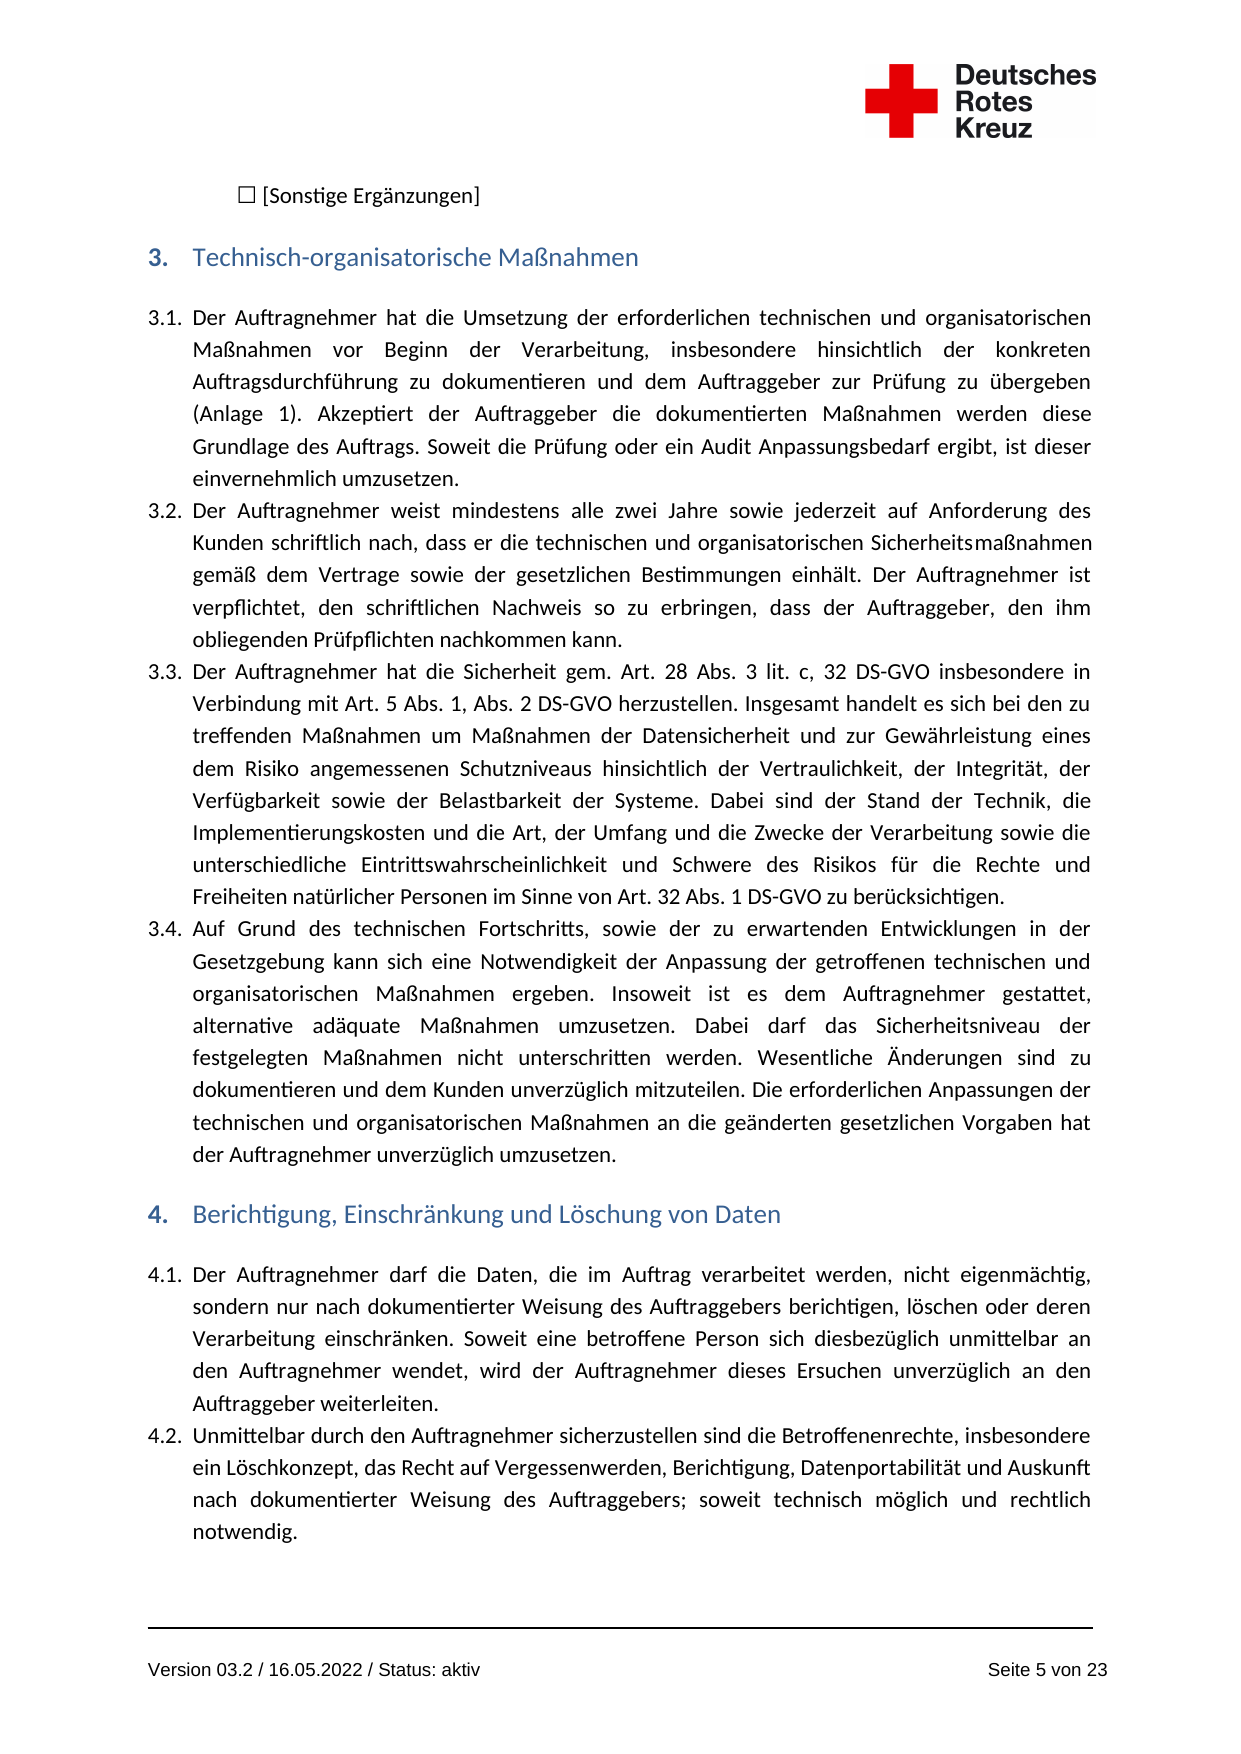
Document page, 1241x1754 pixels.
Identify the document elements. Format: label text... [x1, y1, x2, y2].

subtitle Berichtigung, Einschränkung und Löschung von Daten [148, 1197, 1093, 1230]
subtitle Technisch-organisatorische Maßnahmen [148, 240, 1093, 273]
picture [865, 64, 1096, 138]
list Der Auftragnehmer hat die Umsetzung der erforderlichen technischen und organisatorischen Maßnahmen vor Beginn der Verarbeitung, insbesondere hinsichtlich der konkreten Auftragsdurchführung zu dokumentieren und dem Auftraggeber zur Prüfung zu übergeben (Anlage 1). Akzeptiert der Auftraggeber die dokumentierten Maßnahmen werden diese Grundlage des Auftrags. Soweit die Prüfung oder ein Audit Anpassungsbedarf ergibt, ist dieser einvernehmlich umzusetzen. [148, 303, 1093, 492]
list Der Auftragnehmer weist mindestens alle zwei Jahre sowie jederzeit auf Anforderung des Kunden schriftlich nach, dass er die technischen und organisatorischen Sicherheitsmaßnahmen gemäß dem Vertrage sowie der gesetzlichen Bestimmungen einhält. Der Auftragnehmer ist verpflichtet, den schriftlichen Nachweis so zu erbringen, dass der Auftraggeber, den ihm obliegenden Prüfpflichten nachkommen kann. [148, 496, 1093, 653]
text [ [192, 179, 1093, 210]
list Auf Grund des technischen Fortschritts, sowie der zu erwartenden Entwicklungen in der Gesetzgebung kann sich eine Notwendigkeit der Anpassung der getroffenen technischen und organisatorischen Maßnahmen ergeben. Insoweit ist es dem Auftragnehmer gestattet, alternative adäquate Maßnahmen umzusetzen. Dabei darf das Sicherheitsniveau der festgelegten Maßnahmen nicht unterschritten werden. Wesentliche Änderungen sind zu dokumentieren und dem Kunden unverzüglich mitzuteilen. Die erforderlichen Anpassungen der technischen und organisatorischen Maßnahmen an die geänderten gesetzlichen Vorgaben hat der Auftragnehmer unverzüglich umzusetzen. [148, 914, 1093, 1168]
list Der Auftragnehmer darf die Daten, die im Auftrag verarbeitet werden, nicht eigenmächtig, sondern nur nach dokumentierter Weisung des Auftraggebers berichtigen, löschen oder deren Verarbeitung einschränken. Soweit eine betroffene Person sich diesbezüglich unmittelbar an den Auftragnehmer wendet, wird der Auftragnehmer dieses Ersuchen unverzüglich an den Auftraggeber weiterleiten. [148, 1260, 1093, 1417]
list Unmittelbar durch den Auftragnehmer sicherzustellen sind die Betroffenenrechte, insbesondere ein Löschkonzept, das Recht auf Vergessenwerden, Berichtigung, Datenportabilität und Auskunft nach dokumentierter Weisung des Auftraggebers; soweit technisch möglich und rechtlich notwendig. [148, 1421, 1093, 1546]
list Der Auftragnehmer hat die Sicherheit gem. Art. 28 Abs. 3 lit. c, 32 DS-GVO insbesondere in Verbindung mit Art. 5 Abs. 1, Abs. 2 DS-GVO herzustellen. Insgesamt handelt es sich bei den zu treffenden Maßnahmen um Maßnahmen der Datensicherheit und zur Gewährleistung eines dem Risiko angemessenen Schutzniveaus hinsichtlich der Vertraulichkeit, der Integrität, der Verfügbarkeit sowie der Belastbarkeit der Systeme. Dabei sind der Stand der Technik, die Implementierungskosten und die Art, der Umfang und die Zwecke der Verarbeitung sowie die unterschiedliche Eintrittswahrscheinlichkeit und Schwere des Risikos für die Rechte und Freiheiten natürlicher Personen im Sinne von Art. 32 Abs. 1 DS-GVO zu berücksichtigen. [148, 657, 1093, 910]
